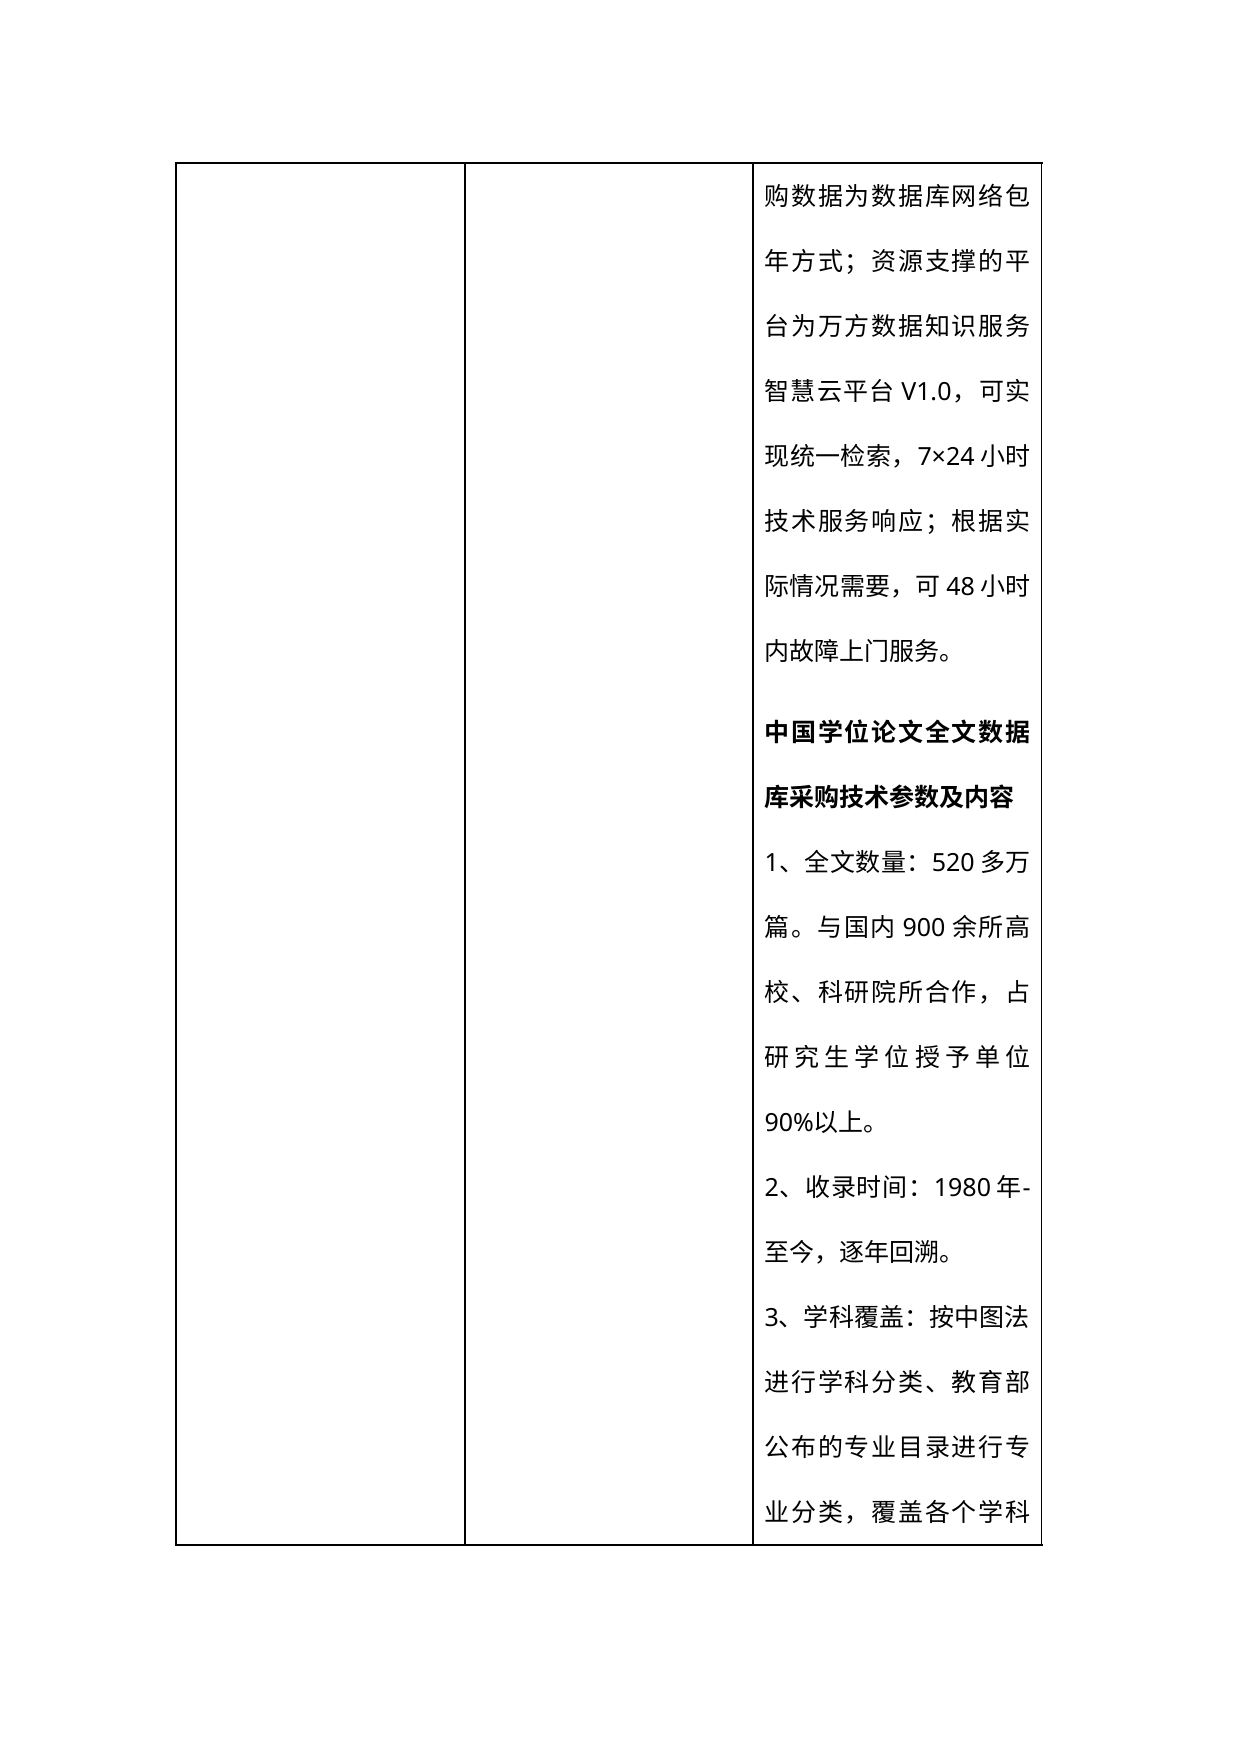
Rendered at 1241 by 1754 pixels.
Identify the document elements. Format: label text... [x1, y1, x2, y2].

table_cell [754, 164, 1041, 1544]
table_cell 1 [177, 164, 464, 1544]
table_cell [466, 164, 752, 1544]
